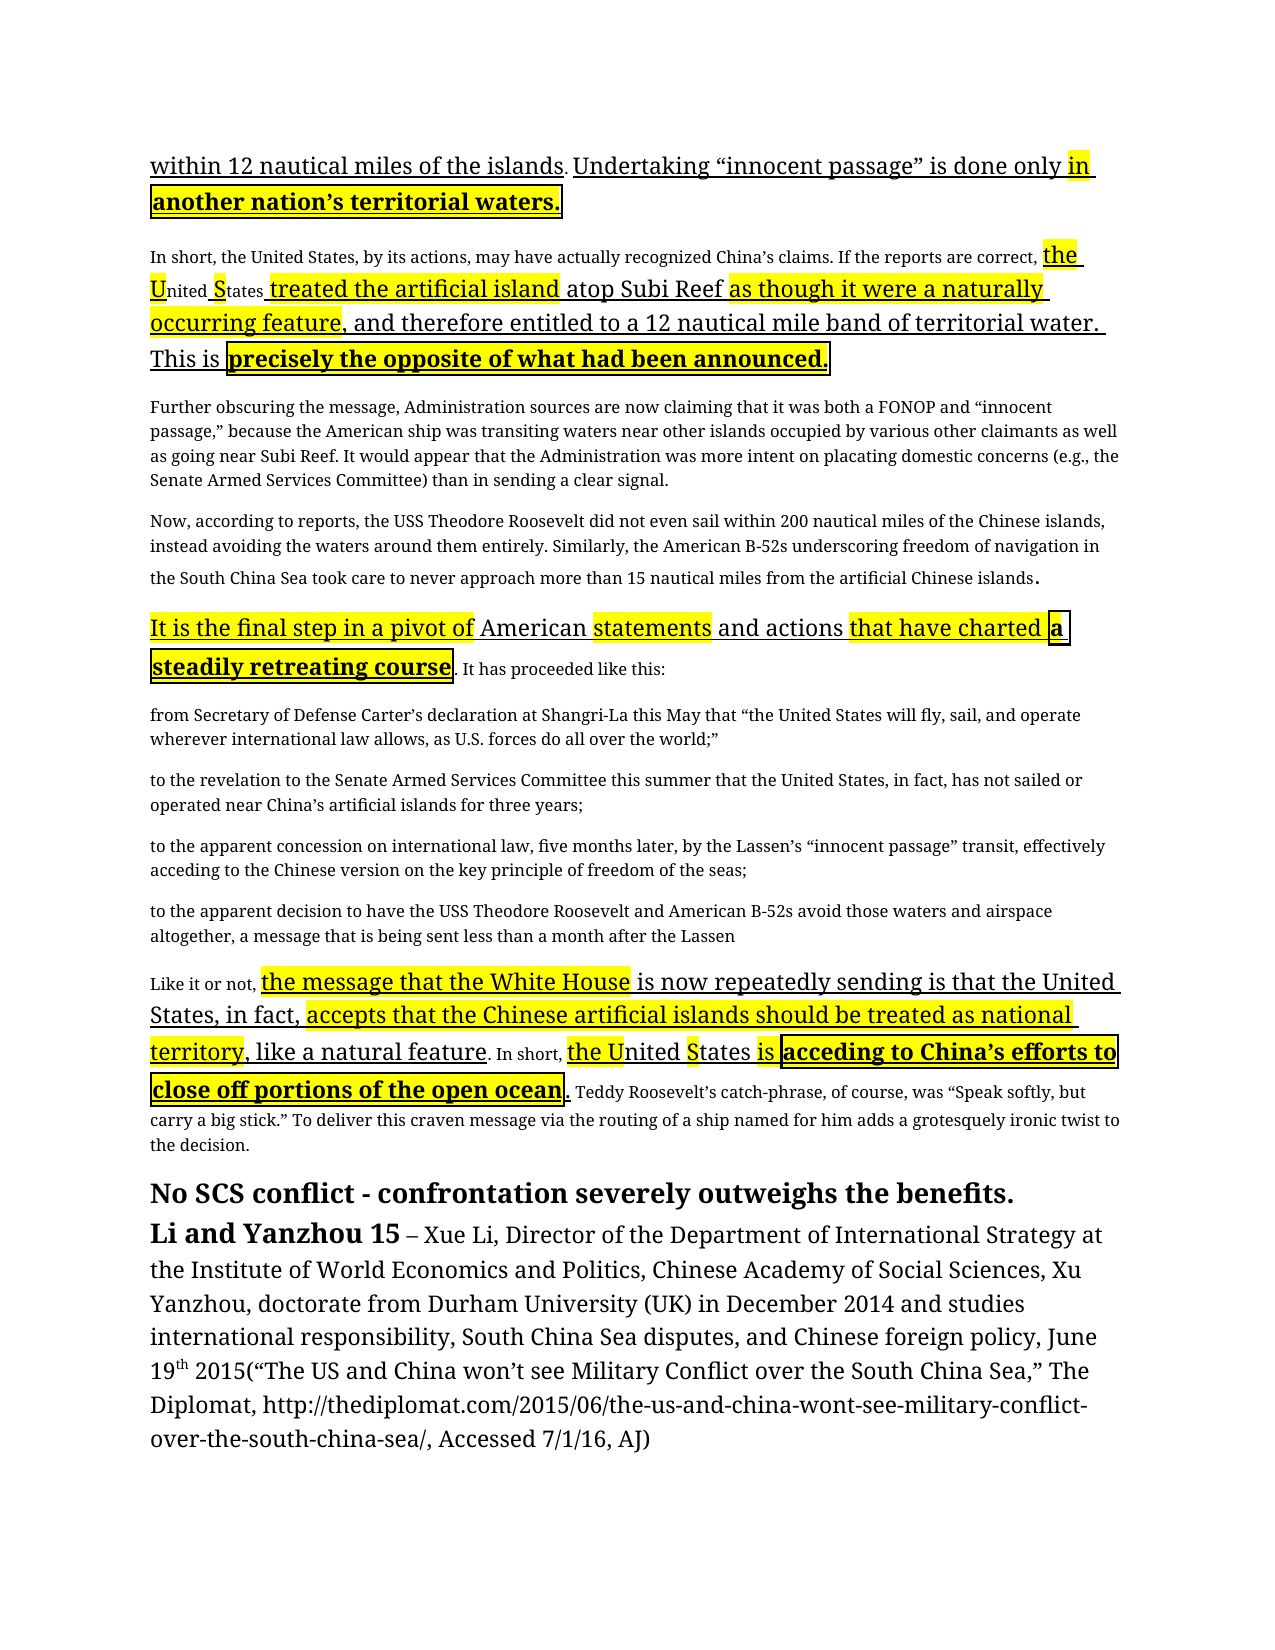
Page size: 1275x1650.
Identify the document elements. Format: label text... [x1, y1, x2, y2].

text Now, according to reports, the USS Theodore Roosevelt did not even sail within 200 nautical miles of the Chinese islands, instead avoiding the waters around them entirely. Similarly, the American B-52s underscoring freedom of navigation in the South China Sea took care to never approach more than 15 nautical miles from the artificial Chinese islands. [150, 510, 1125, 591]
text from Secretary of Defense Carter’s declaration at Shangri-La this May that “the United States will fly, sail, and operate wherever international law allows, as U.S. forces do all over the world;” [150, 703, 1125, 750]
text to the apparent concession on international law, five months later, by the Lassen’s “innocent passage” transit, effectively acceding to the Chinese version on the key principle of freedom of the seas; [150, 834, 1125, 882]
text Li and Yanzhou 15 – Xue Li, Director of the Department of International Strategy at the Institute of World Economics and Politics, Chinese Academy of Social Sciences, Xu Yanzhou, doctorate from Durham University (UK) in December 2014 and studies international responsibility, South China Sea disputes, and Chinese foreign policy, June 19th 2015(“The US and China won’t see Military Conflict over the South China Sea,” The Diplomat, http://thediplomat.com/2015/06/the-us-and-china-wont-see-military-conflict-over-the-south-china-sea/, Accessed 7/1/16, AJ) [150, 1214, 1125, 1454]
subtitle No SCS conflict - confrontation severely outweighs the benefits. [150, 1174, 1125, 1211]
text Like it or not, the message that the White House is now repeatedly sending is that the United States, in fact, accepts that the Chinese artificial islands should be treated as national territory, like a natural feature. In short, the United States is acceding to China’s efforts to close off portions of the open ocean. Teddy Roosevelt’s catch-phrase, of course, was “Speak softly, but carry a big stick.” To deliver this craven message via the routing of a ship named for him adds a grotesquely ironic twist to the decision. [150, 966, 1125, 1156]
text to the revelation to the Senate Armed Services Committee this summer that the United States, in fact, has not sailed or operated near China’s artificial islands for three years; [150, 769, 1125, 816]
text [150, 150, 1125, 219]
text to the apparent decision to have the USS Theodore Roosevelt and American B-52s avoid those waters and airspace altogether, a message that is being sent less than a month after the Lassen [150, 900, 1125, 947]
text In short, the United States, by its actions, may have actually recognized China’s claims. If the reports are correct, the United States treated the artificial island atop Subi Reef as though it were a naturally occurring feature, and therefore entitled to a 12 nautical mile band of territorial water. This is precisely the opposite of what had been announced. [150, 239, 1125, 376]
text Further obscuring the message, Administration sources are now claiming that it was both a FONOP and “innocent passage,” because the American ship was transiting waters near other islands occupied by various other claimants as well as going near Subi Reef. It would appear that the Administration was more intent on placating domestic concerns (e.g., the Senate Armed Services Committee) than in sending a clear signal. [150, 395, 1125, 492]
text It is the final step in a pivot of American statements and actions that have charted a steadily retreating course. It has proceeded like this: [150, 610, 1125, 684]
